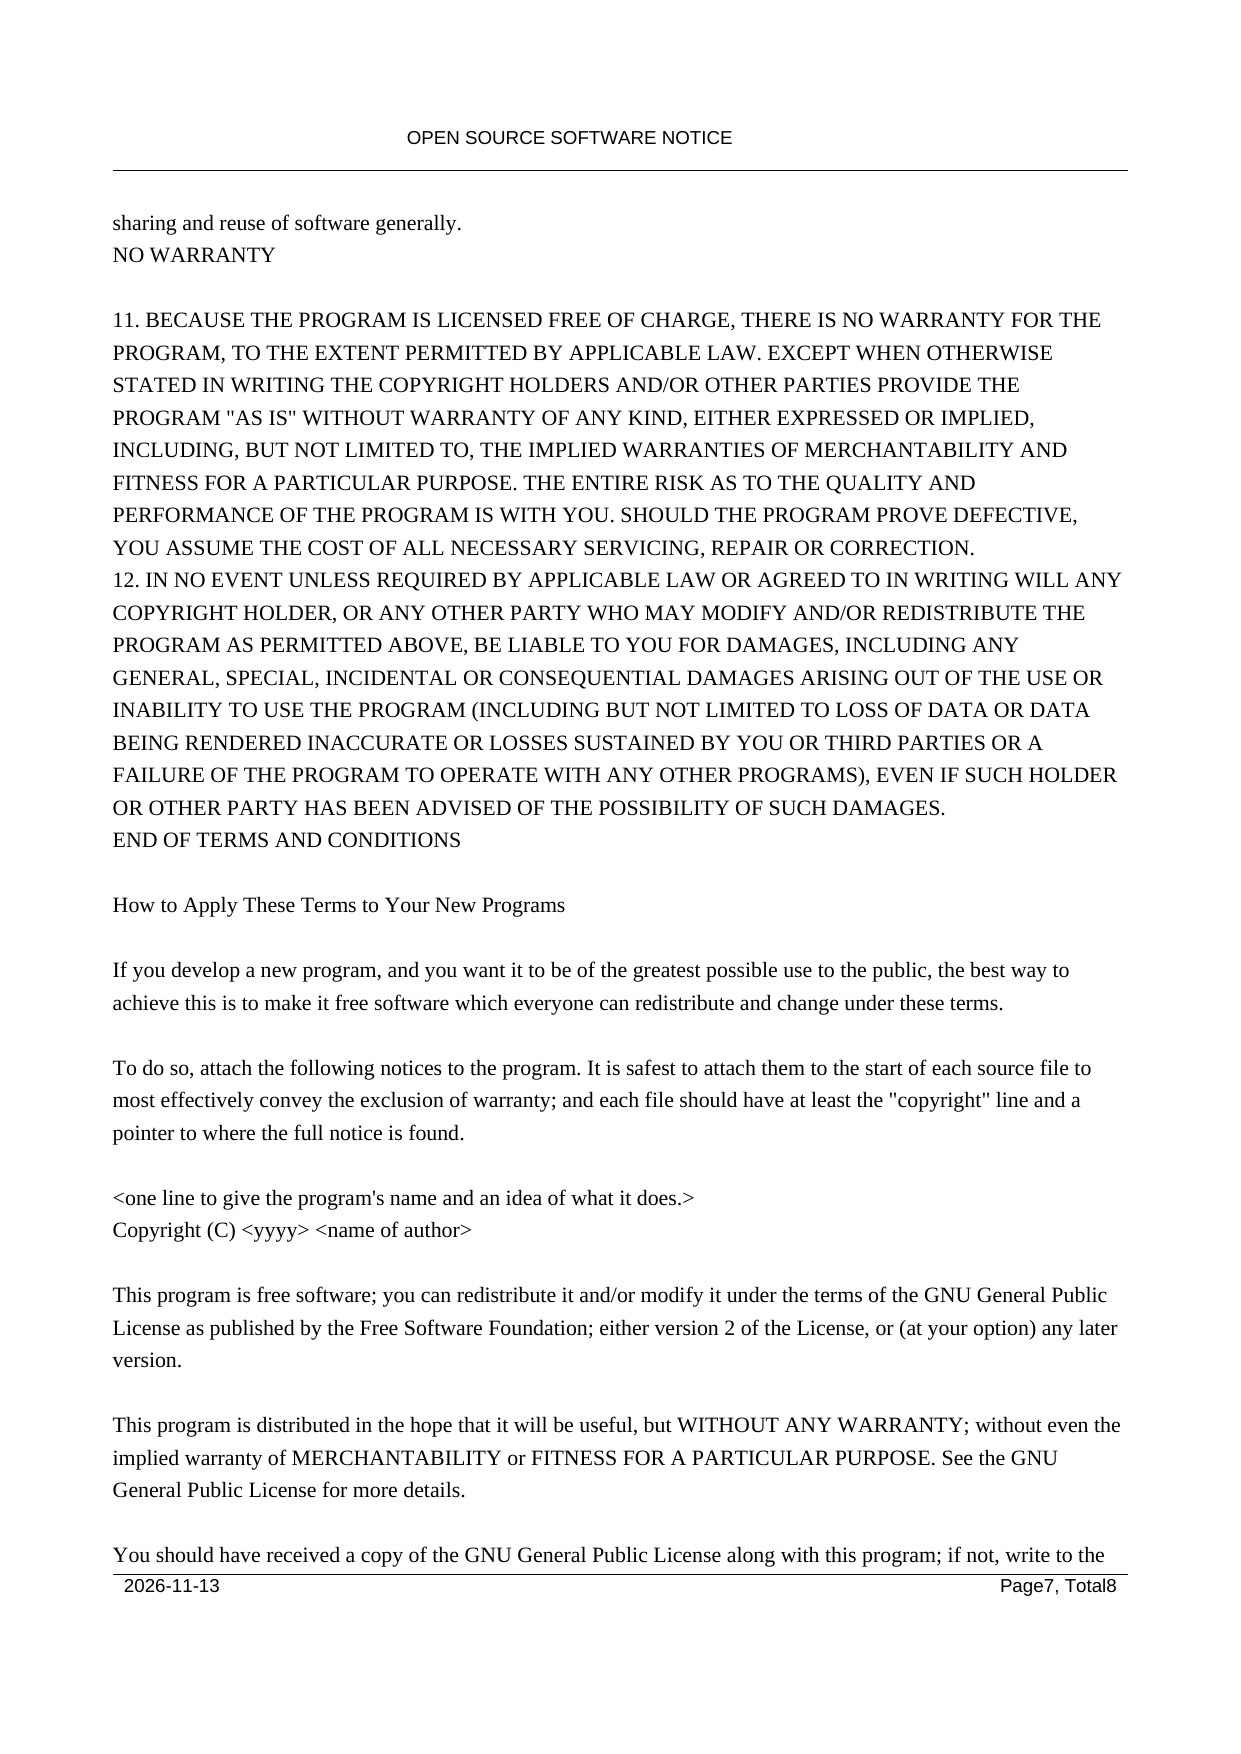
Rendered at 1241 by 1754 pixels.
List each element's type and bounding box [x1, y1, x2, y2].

text [112, 206, 1128, 1571]
